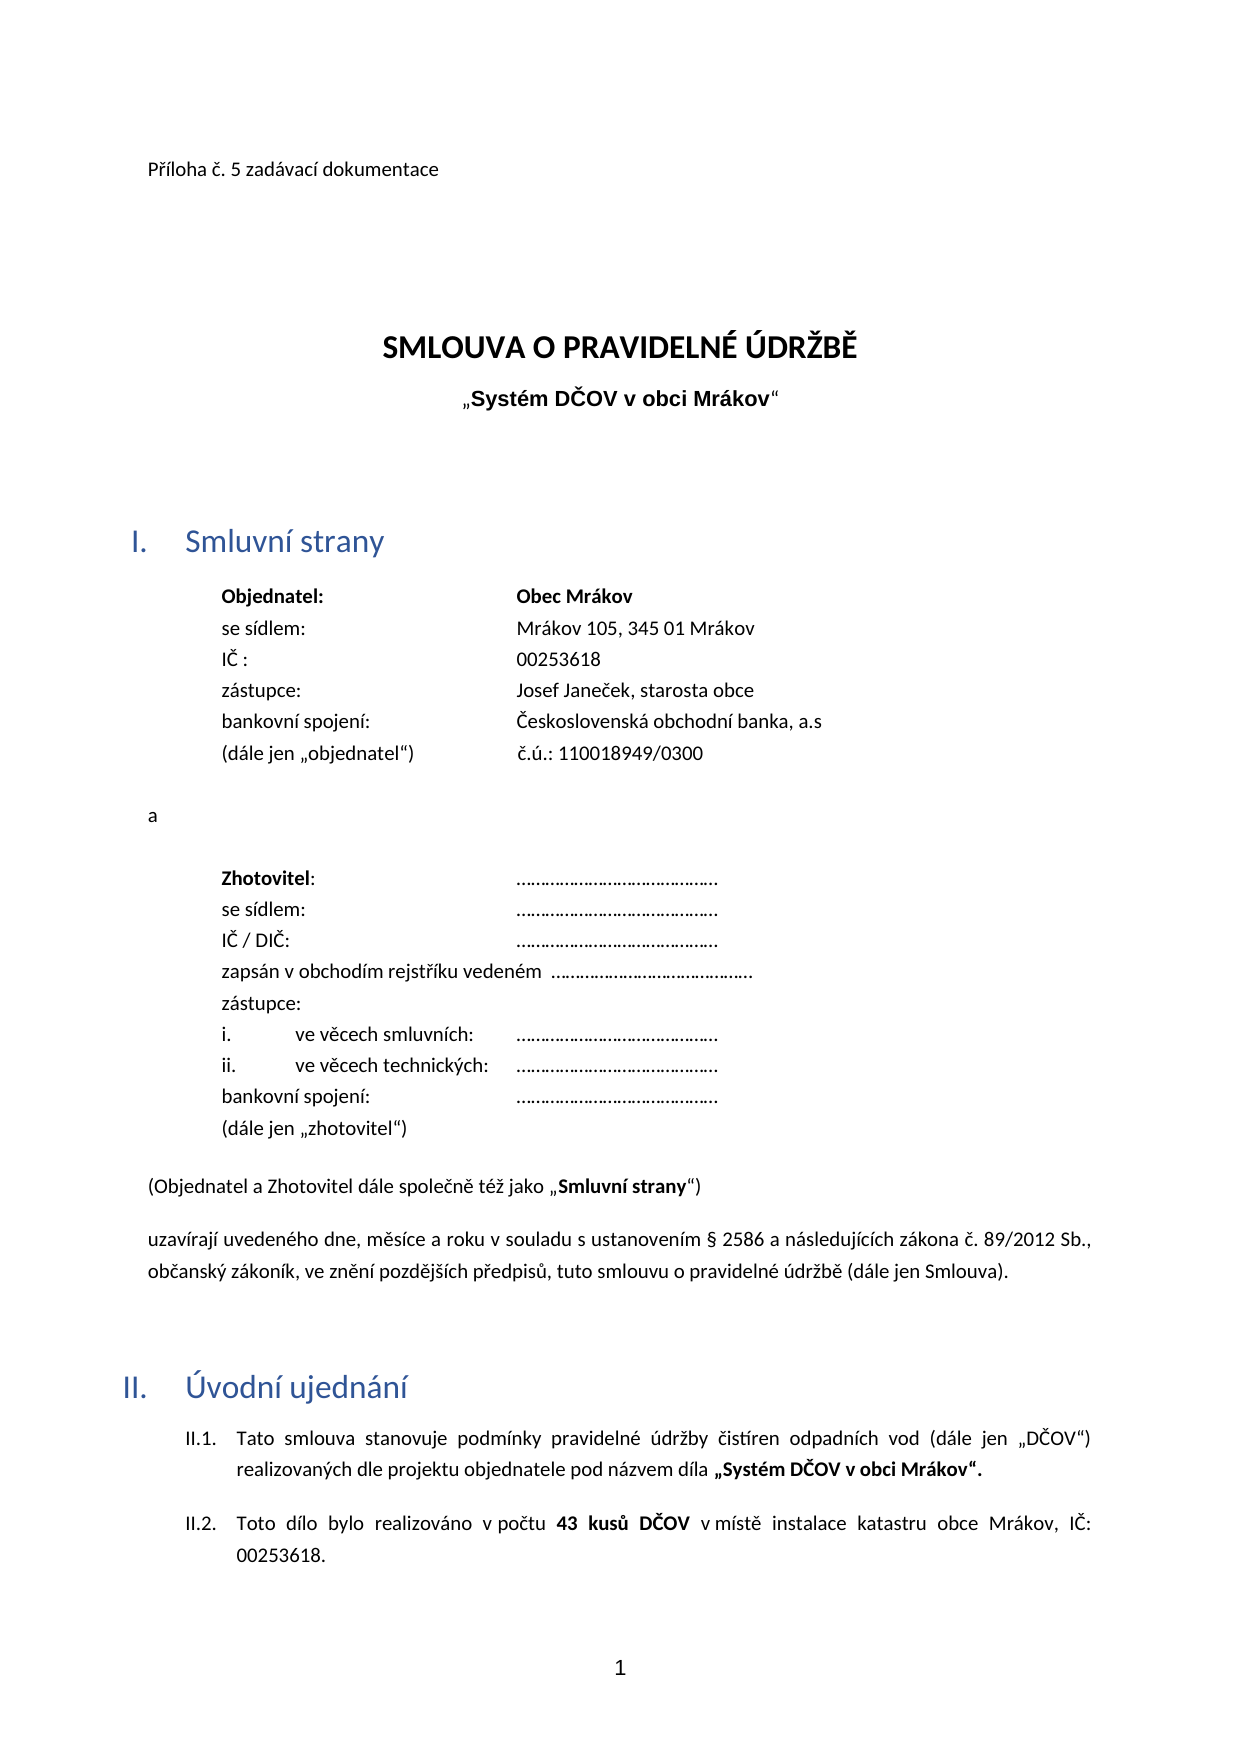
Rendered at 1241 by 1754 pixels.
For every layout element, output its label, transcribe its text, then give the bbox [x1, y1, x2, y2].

subtitle Smluvní strany [148, 519, 1092, 560]
subtitle SMLOUVA O PRAVIDELNÉ ÚDRŽBĚ [148, 326, 1092, 367]
text zástupce: Josef Janeček, starosta obce [148, 672, 1092, 704]
text „Systém DČOV v obci Mrákov“ [148, 385, 1092, 412]
list Toto dílo bylo realizováno v počtu 43 kusů DČOV v místě instalace katastru obce Mrákov, IČ: 00253618. [185, 1510, 1092, 1567]
text Zhotovitel: …………………………………… [148, 860, 1092, 891]
text Objednatel: Obec Mrákov [148, 579, 1092, 610]
text IČ : 00253618 [148, 641, 1092, 672]
subtitle Příloha č. 5 zadávací dokumentace [148, 156, 1092, 181]
text se sídlem: Mrákov 105, 345 01 Mrákov [148, 610, 1092, 641]
text i. ve věcech smluvních: …………………………………… [148, 1016, 1092, 1047]
text a [148, 797, 1092, 829]
text (dále jen „zhotovitel“) [148, 1110, 1092, 1141]
text uzavírají uvedeného dne, měsíce a roku v souladu s ustanovením § 2586 a následujících zákona č. 89/2012 Sb., občanský zákoník, ve znění pozdějších předpisů, tuto smlouvu o pravidelné údržbě (dále jen Smlouva). [148, 1227, 1092, 1284]
text (Objednatel a Zhotovitel dále společně též jako „Smluvní strany“) [148, 1173, 1092, 1198]
text zapsán v obchodím rejstříku vedeném …………………………………… [148, 954, 1092, 985]
text ii. ve věcech technických: …………………………………… [148, 1047, 1092, 1079]
list Tato smlouva stanovuje podmínky pravidelné údržby čistíren odpadních vod (dále jen „DČOV“) realizovaných dle projektu objednatele pod názvem díla „Systém DČOV v obci Mrákov“. [185, 1425, 1092, 1482]
text bankovní spojení: Československá obchodní banka, a.s [148, 704, 1092, 735]
text IČ / DIČ: …………………………………… [148, 922, 1092, 954]
subtitle Úvodní ujednání [148, 1366, 1092, 1406]
text bankovní spojení: …………………………………… [148, 1079, 1092, 1110]
text se sídlem: …………………………………… [148, 891, 1092, 922]
text (dále jen „objednatel“) č.ú.: 110018949/0300 [148, 735, 1092, 766]
text zástupce: [148, 985, 1092, 1016]
